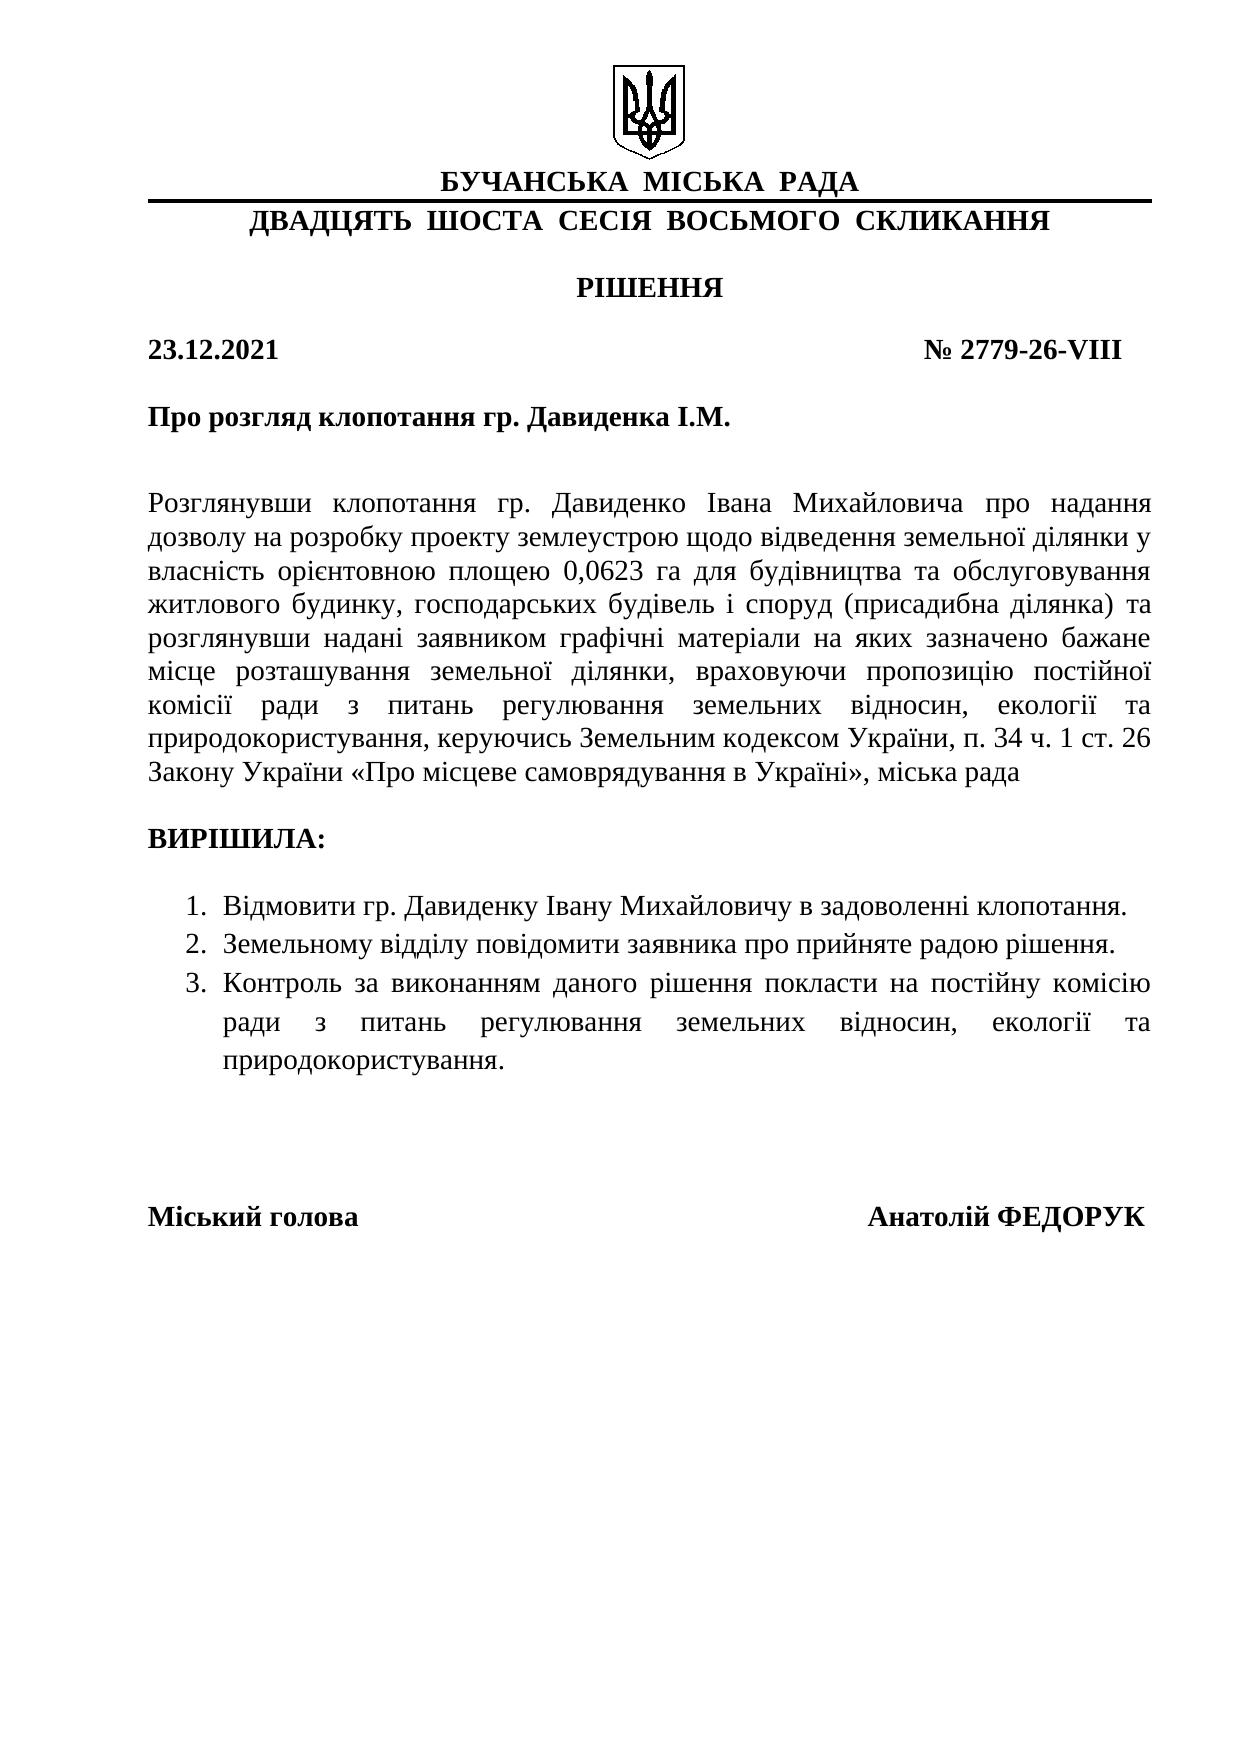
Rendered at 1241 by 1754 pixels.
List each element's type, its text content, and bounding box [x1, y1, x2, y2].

text Розглянувши клопотання гр. Давиденко Івана Михайловича про надання дозволу на розробку проекту землеустрою щодо відведення земельної ділянки у власність орієнтовною площею 0,0623 га для будівництва та обслуговування житлового будинку, господарських будівель і споруд (присадибна ділянка) та розглянувши надані заявником графічні матеріали на яких зазначено бажане місце розташування земельної ділянки, враховуючи пропозицію постійної комісії ради з питань регулювання земельних відносин, екології та природокористування, керуючись Земельним кодексом України, п. 34 ч. 1 ст. 26 Закону України «Про місцеве самоврядування в Україні», міська рада [148, 486, 1152, 787]
text РІШЕННЯ [148, 270, 1152, 303]
text Міський голова Анатолій ФЕДОРУК [148, 1199, 1152, 1233]
list Контроль за виконанням даного рішення покласти на постійну комісію ради з питань регулювання земельних відносин, екології та природокористування. [185, 965, 1152, 1076]
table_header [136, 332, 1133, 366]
text БУЧАНСЬКА МІСЬКА РАДА [148, 164, 1152, 199]
list Відмовити гр. Давиденку Івану Михайловичу в задоволенні клопотання. [185, 888, 1152, 922]
list Земельному відділу повідомити заявника про прийняте радою рішення. [185, 927, 1152, 960]
text ВИРІШИЛА: [148, 821, 1152, 854]
text Про розгляд клопотання гр. Давиденка І.М. [148, 399, 1152, 433]
text ДВАДЦЯТЬ ШОСТА СЕСІЯ ВОСЬМОГО СКЛИКАННЯ [148, 203, 1152, 236]
